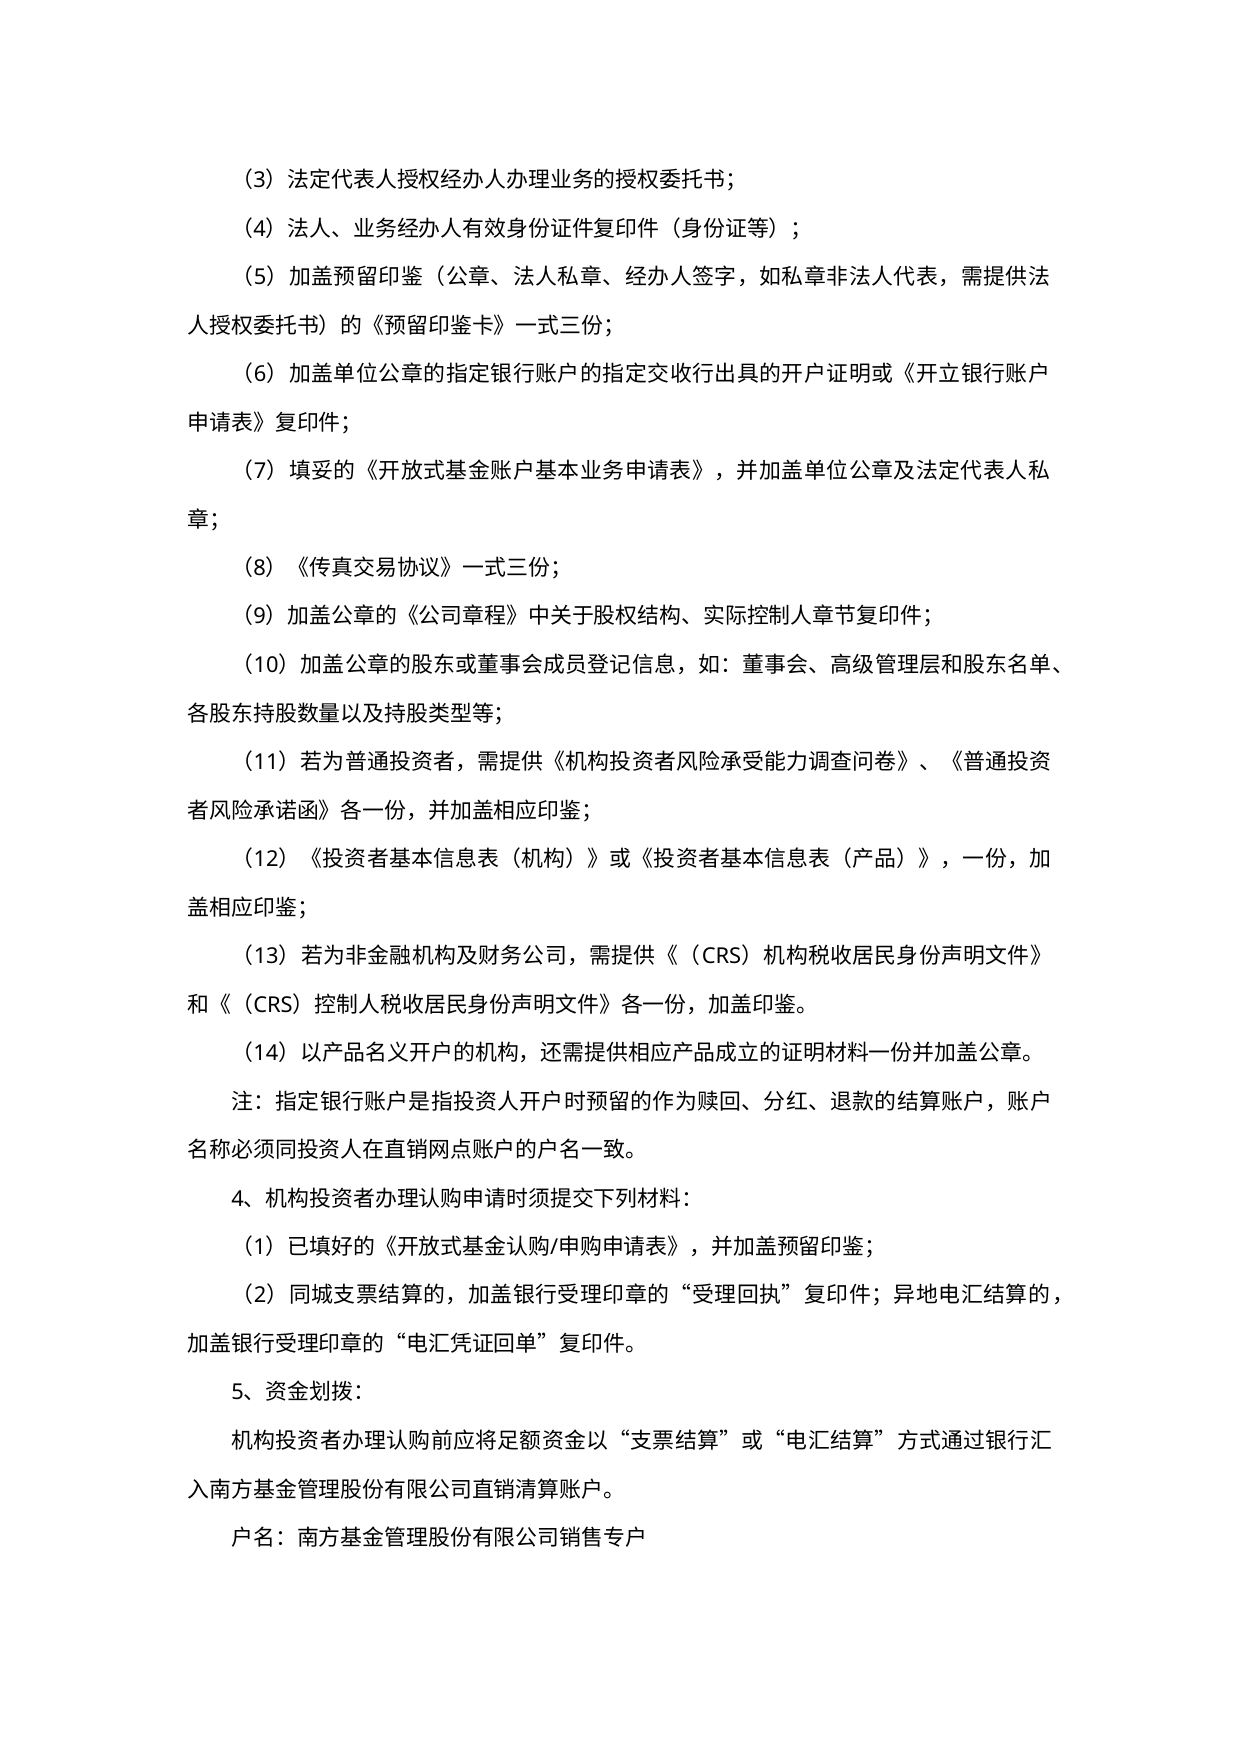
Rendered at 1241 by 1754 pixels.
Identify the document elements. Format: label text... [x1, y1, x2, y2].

text 户名：南方基金管理股份有限公司销售专户 [187, 1519, 1053, 1552]
text 注：指定银行账户是指投资人开户时预留的作为赎回、分红、退款的结算账户，账户名称必须同投资人在直销网点账户的户名一致。 [187, 1083, 1053, 1164]
text （10）加盖公章的股东或董事会成员登记信息，如：董事会、高级管理层和股东名单、各股东持股数量以及持股类型等； [187, 647, 1053, 728]
text （8）《传真交易协议》一式三份； [187, 550, 1053, 582]
text （11）若为普通投资者，需提供《机构投资者风险承受能力调查问卷》、《普通投资者风险承诺函》各一份，并加盖相应印鉴； [187, 744, 1053, 825]
text 5、资金划拨： [187, 1374, 1053, 1407]
text （2）同城支票结算的，加盖银行受理印章的“受理回执”复印件；异地电汇结算的，加盖银行受理印章的“电汇凭证回单”复印件。 [187, 1277, 1053, 1358]
text （4）法人、业务经办人有效身份证件复印件（身份证等）； [187, 210, 1053, 243]
text （3）法定代表人授权经办人办理业务的授权委托书； [187, 162, 1053, 194]
text （5）加盖预留印鉴（公章、法人私章、经办人签字，如私章非法人代表，需提供法人授权委托书）的《预留印鉴卡》一式三份； [187, 259, 1053, 340]
text （9）加盖公章的《公司章程》中关于股权结构、实际控制人章节复印件； [187, 598, 1053, 631]
text （1）已填好的《开放式基金认购/申购申请表》，并加盖预留印鉴； [187, 1229, 1053, 1261]
text 4、机构投资者办理认购申请时须提交下列材料： [187, 1180, 1053, 1213]
text （13）若为非金融机构及财务公司，需提供《（CRS）机构税收居民身份声明文件》和《（CRS）控制人税收居民身份声明文件》各一份，加盖印鉴。 [187, 938, 1053, 1019]
text 机构投资者办理认购前应将足额资金以“支票结算”或“电汇结算”方式通过银行汇入南方基金管理股份有限公司直销清算账户。 [187, 1422, 1053, 1504]
text （14）以产品名义开户的机构，还需提供相应产品成立的证明材料一份并加盖公章。 [187, 1035, 1053, 1067]
text （12）《投资者基本信息表（机构）》或《投资者基本信息表（产品）》，一份，加盖相应印鉴； [187, 841, 1053, 922]
text （6）加盖单位公章的指定银行账户的指定交收行出具的开户证明或《开立银行账户申请表》复印件； [187, 356, 1053, 437]
text （7）填妥的《开放式基金账户基本业务申请表》，并加盖单位公章及法定代表人私章； [187, 453, 1053, 534]
